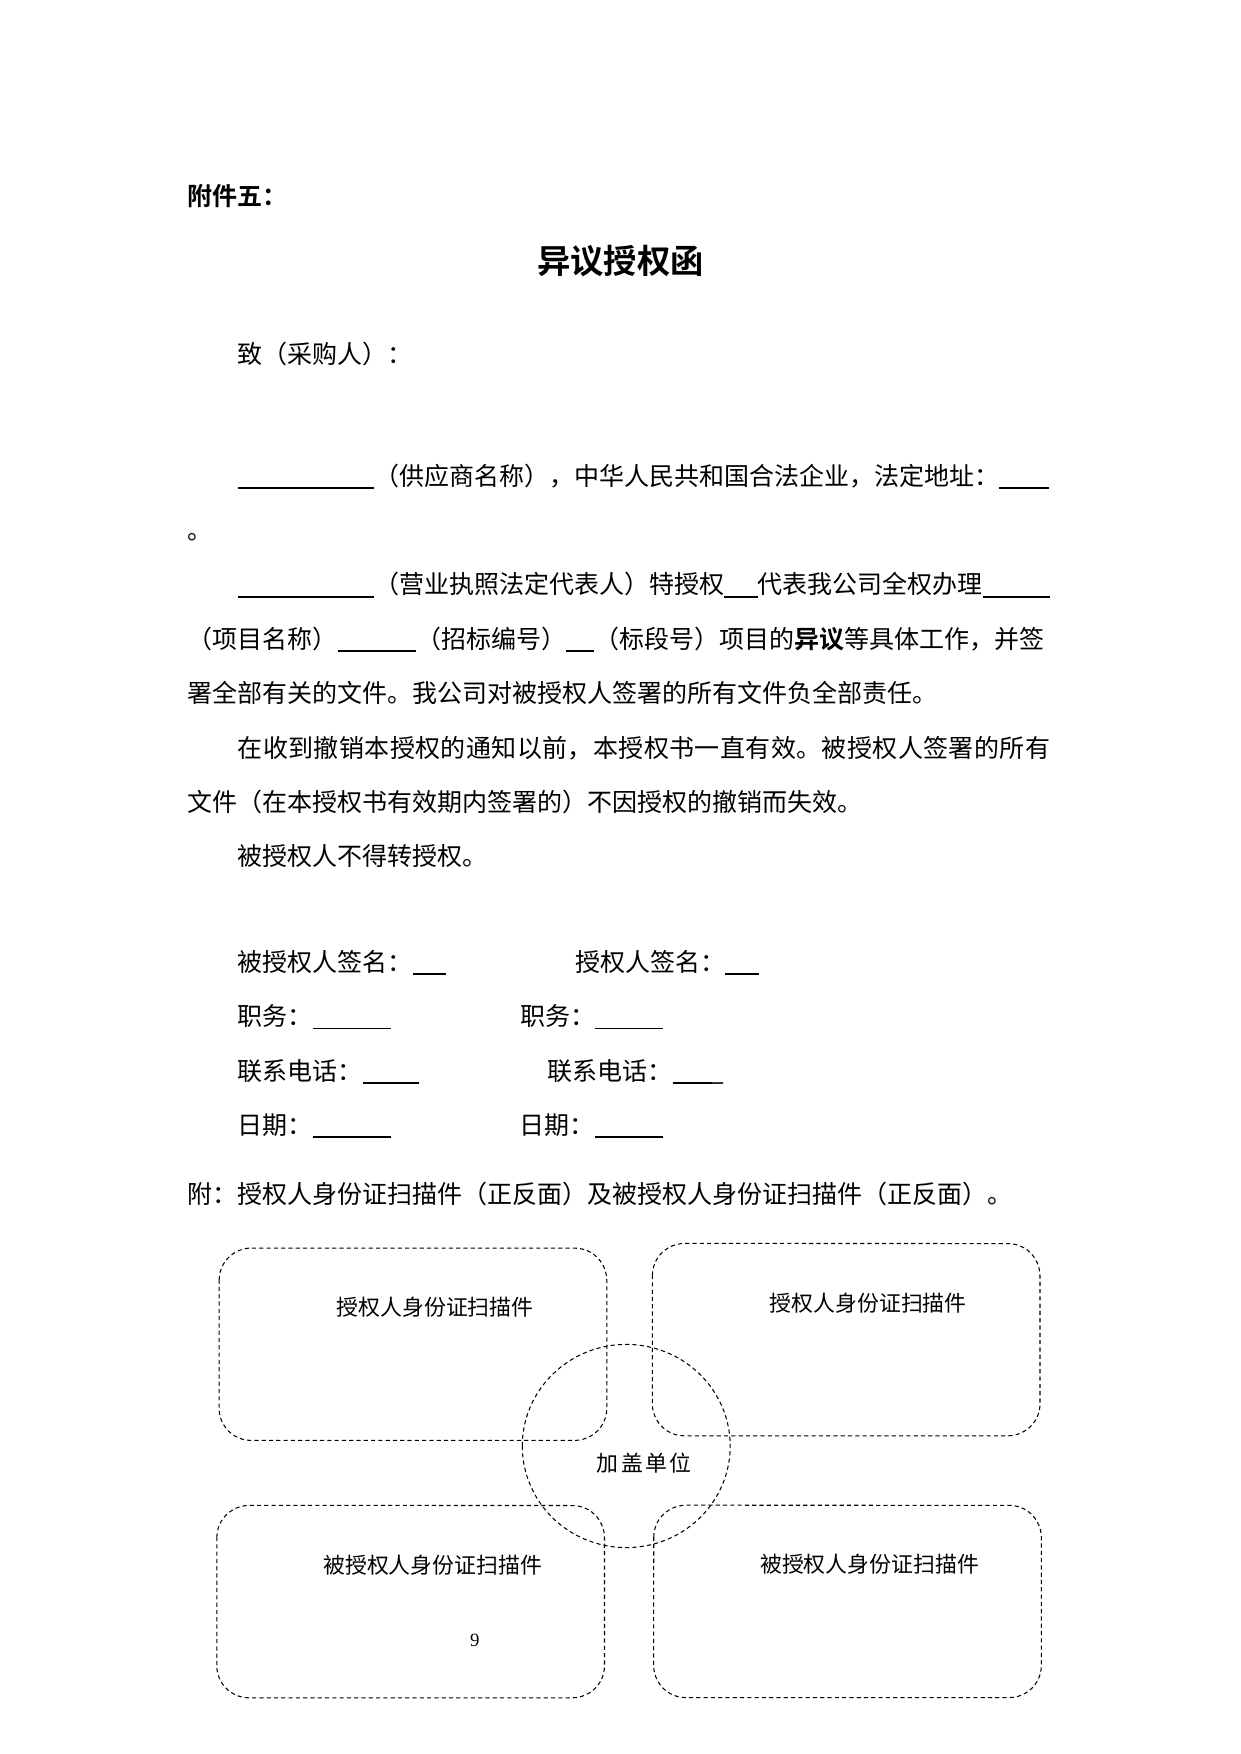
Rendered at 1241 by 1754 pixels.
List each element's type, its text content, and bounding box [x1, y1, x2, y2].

text 联系电话： 联系电话： _ [187, 1051, 1053, 1087]
text 附：授权人身份证扫描件（正反面）及被授权人身份证扫描件（正反面）。 [187, 1160, 990, 1225]
text （营业执照法定代表人）特授权 代表我公司全权办理 （项目名称） （招标编号） （标段号）项目的异议等具体工作，并签署全部有关的文件。我公司对被授权人签署的所有文件负全部责任。 [187, 565, 1053, 710]
text 日期： 日期： [187, 1105, 1053, 1142]
text 附件五： [187, 162, 1053, 227]
text 职务： 职务： [187, 997, 1053, 1033]
text 异议授权函 [187, 227, 1053, 292]
text （供应商名称），中华人民共和国合法企业，法定地址： 。 [187, 456, 1053, 547]
text 被授权人签名： 授权人签名： [187, 942, 1053, 978]
text 被授权人不得转授权。 [187, 837, 1053, 873]
text 在收到撤销本授权的通知以前，本授权书一直有效。被授权人签署的所有文件（在本授权书有效期内签署的）不因授权的撤销而失效。 [187, 728, 1053, 819]
text 致（采购人）： [187, 334, 1053, 371]
